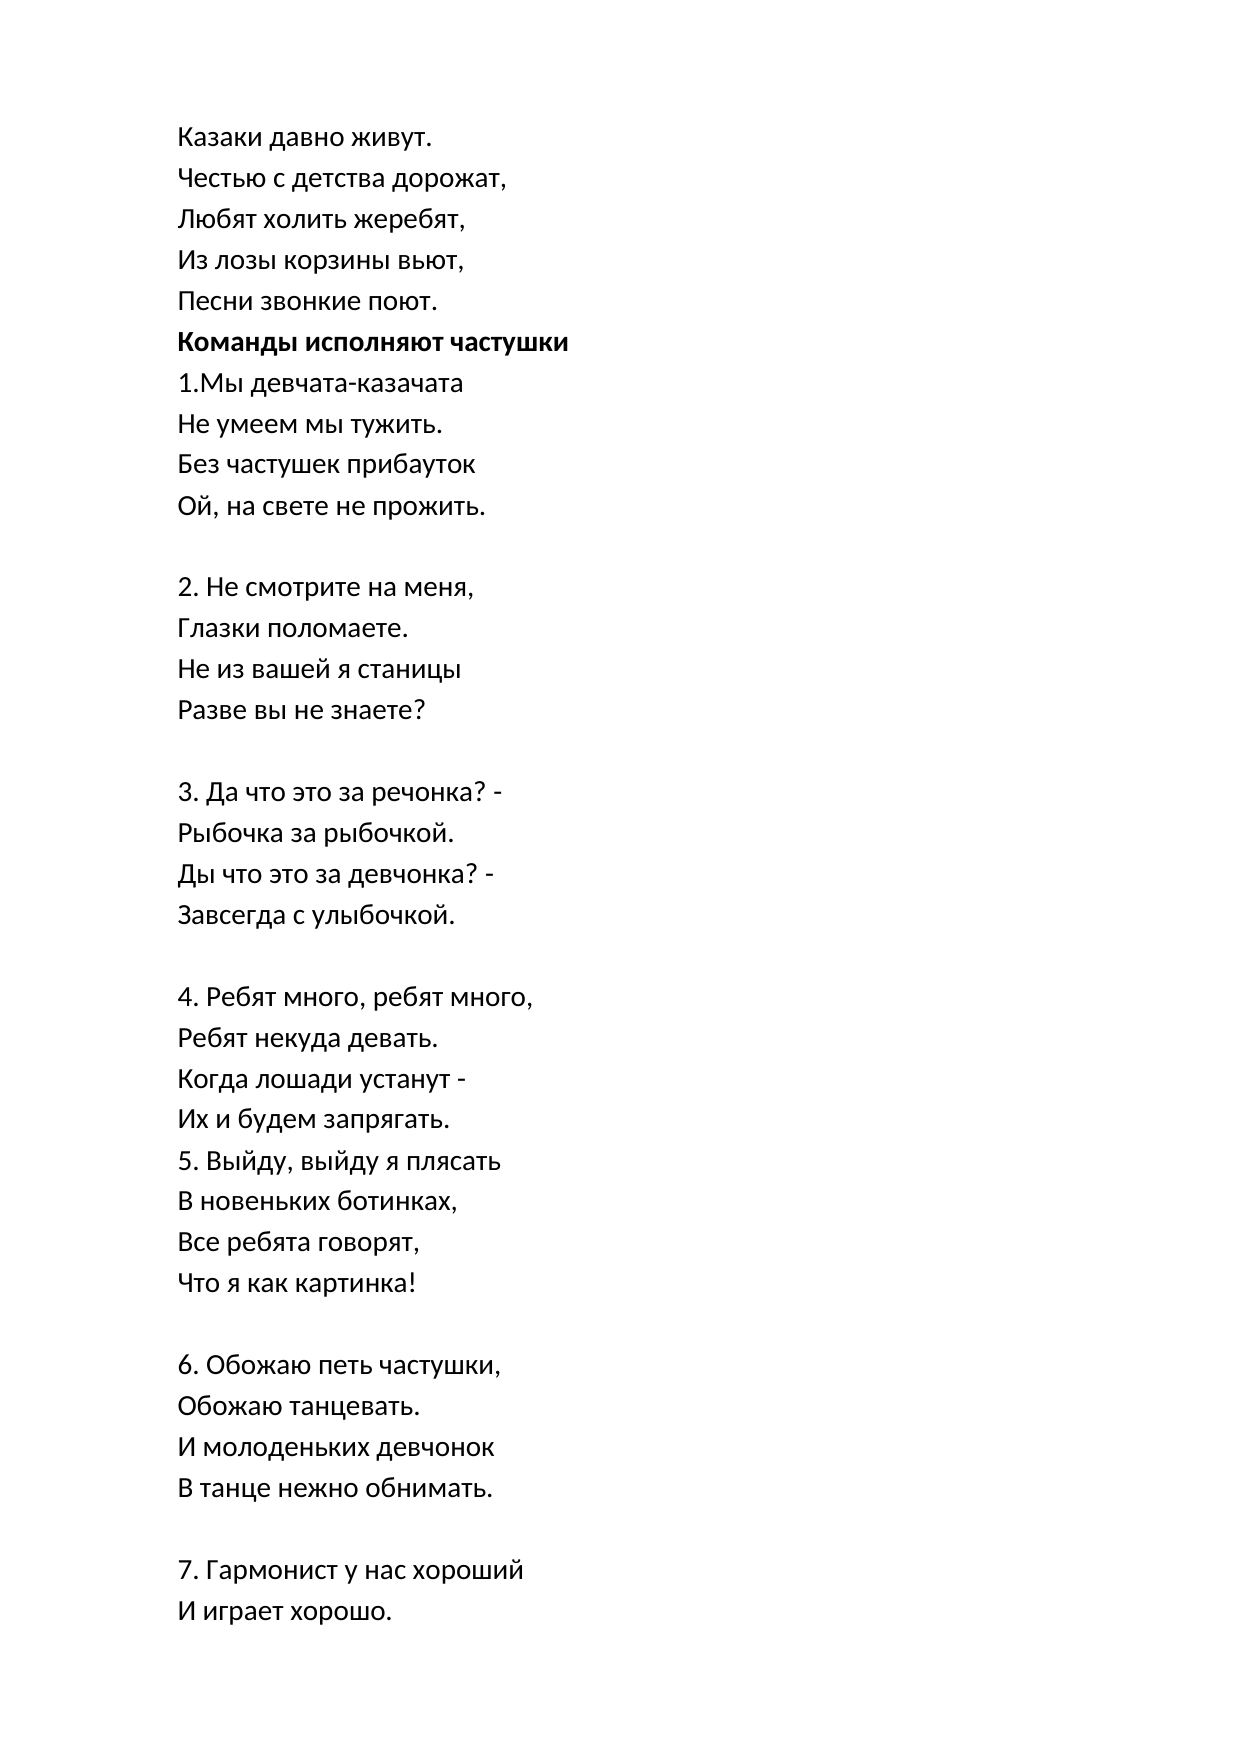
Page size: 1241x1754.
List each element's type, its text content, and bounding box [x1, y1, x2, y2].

text 7. Гармонист у нас хороший [177, 1551, 1152, 1587]
text 4. Ребят много, ребят много, [177, 978, 1152, 1013]
text Все ребята говорят, [177, 1223, 1152, 1259]
text Из лозы корзины вьют, [177, 241, 1152, 277]
text Команды исполняют частушки [177, 323, 1152, 358]
text Рыбочка за рыбочкой. [177, 814, 1152, 850]
text 1.Мы девчата-казачата [177, 364, 1152, 399]
text Песни звонкие поют. [177, 282, 1152, 317]
text Что я как картинка! [177, 1264, 1152, 1300]
text Казаки давно живут. [177, 118, 1152, 154]
text Любят холить жеребят, [177, 200, 1152, 236]
text 6. Обожаю петь частушки, [177, 1346, 1152, 1382]
text Ды что это за девчонка? - [177, 855, 1152, 891]
text Не умеем мы тужить. [177, 405, 1152, 440]
text И молоденьких девчонок [177, 1428, 1152, 1464]
text Не из вашей я станицы [177, 650, 1152, 686]
text Ой, на свете не прожить. [177, 487, 1152, 522]
text Честью с детства дорожат, [177, 159, 1152, 195]
text Завсегда с улыбочкой. [177, 896, 1152, 932]
text Глазки поломаете. [177, 609, 1152, 645]
text В танце нежно обнимать. [177, 1469, 1152, 1505]
text Их и будем запрягать. [177, 1101, 1152, 1136]
text Разве вы не знаете? [177, 691, 1152, 727]
text 2. Не смотрите на меня, [177, 568, 1152, 604]
text И играет хорошо. [177, 1592, 1152, 1627]
text Обожаю танцевать. [177, 1387, 1152, 1423]
text В новеньких ботинках, [177, 1182, 1152, 1218]
text 3. Да что это за речонка? - [177, 773, 1152, 809]
text Ребят некуда девать. [177, 1019, 1152, 1054]
text Когда лошади устанут - [177, 1060, 1152, 1095]
text Без частушек прибауток [177, 446, 1152, 481]
text 5. Выйду, выйду я плясать [177, 1142, 1152, 1177]
